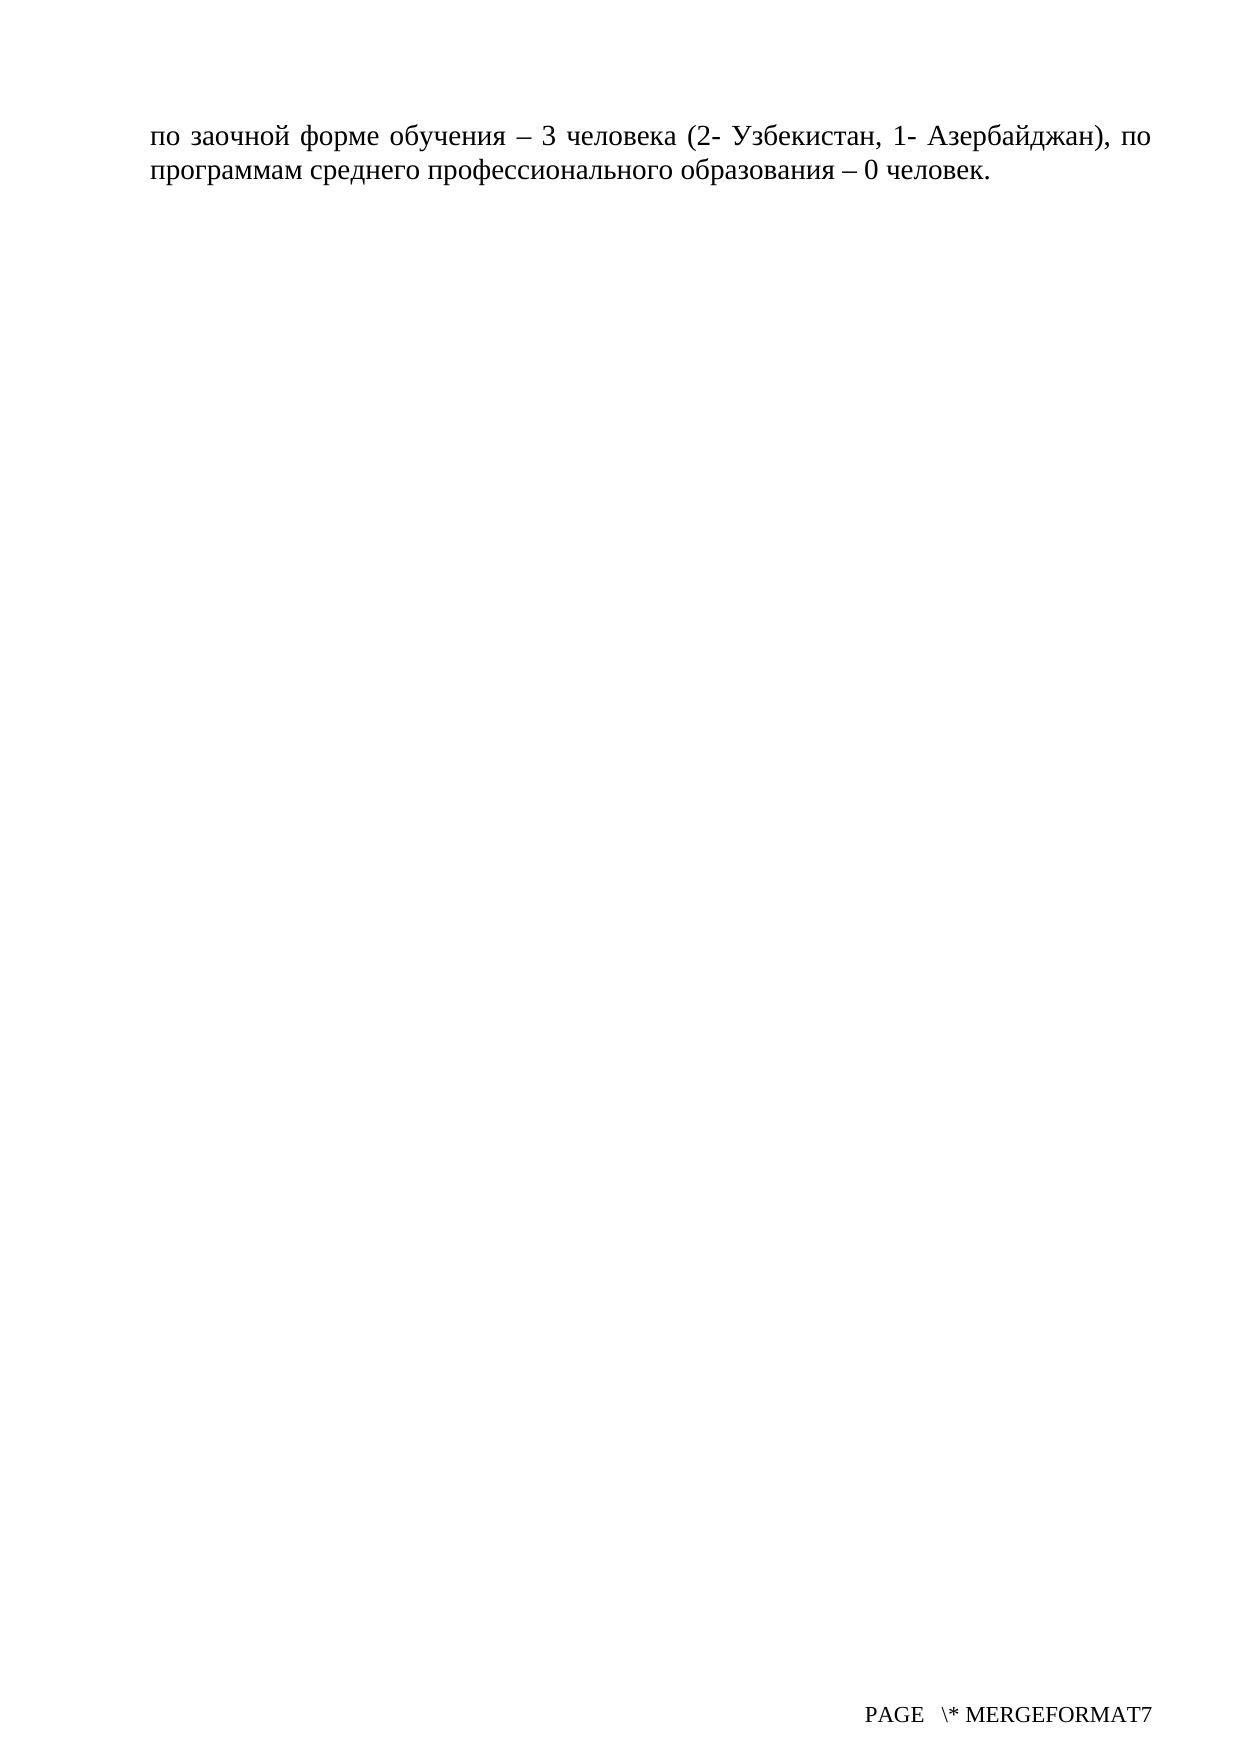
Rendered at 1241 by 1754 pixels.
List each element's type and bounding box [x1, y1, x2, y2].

text [150, 118, 1152, 185]
